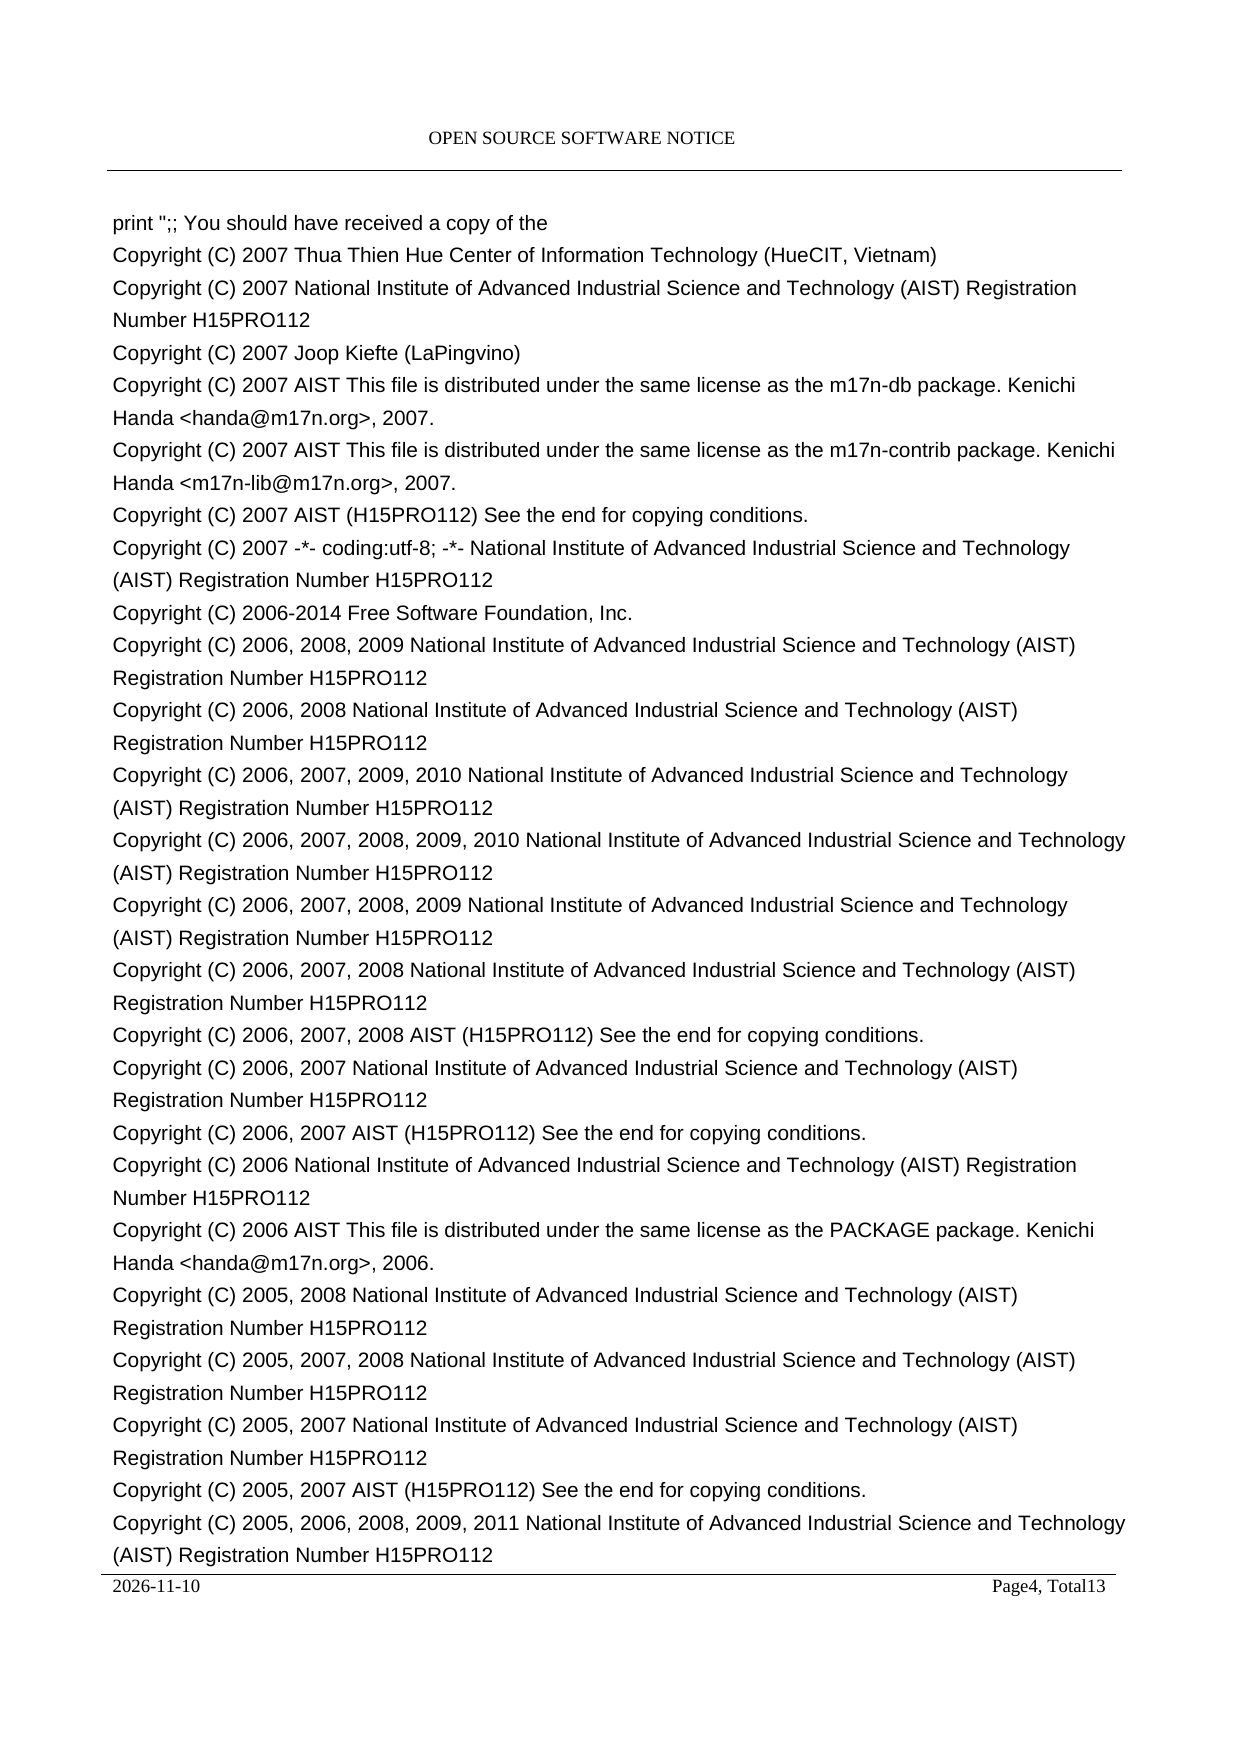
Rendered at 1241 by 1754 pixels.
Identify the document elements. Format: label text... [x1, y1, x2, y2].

text Copyright (C) 2007 -*- coding:utf-8; -*- National Institute of Advanced Industrial Science and Technology (AIST) Registration Number H15PRO112 [112, 531, 1128, 596]
text Copyright (C) 2006 AIST This file is distributed under the same license as the PACKAGE package. Kenichi Handa <handa@m17n.org>, 2006. [112, 1214, 1128, 1279]
text Copyright (C) 2006, 2007 AIST (H15PRO112) See the end for copying conditions. [112, 1116, 1128, 1149]
text Copyright (C) 2005, 2007 AIST (H15PRO112) See the end for copying conditions. [112, 1474, 1128, 1506]
text Copyright (C) 2006, 2007, 2008 National Institute of Advanced Industrial Science and Technology (AIST) Registration Number H15PRO112 [112, 954, 1128, 1019]
text Copyright (C) 2005, 2008 National Institute of Advanced Industrial Science and Technology (AIST) Registration Number H15PRO112 [112, 1279, 1128, 1344]
text Copyright (C) 2007 Thua Thien Hue Center of Information Technology (HueCIT, Vietnam) [112, 239, 1128, 271]
text Copyright (C) 2005, 2007 National Institute of Advanced Industrial Science and Technology (AIST) Registration Number H15PRO112 [112, 1409, 1128, 1474]
text Copyright (C) 2005, 2007, 2008 National Institute of Advanced Industrial Science and Technology (AIST) Registration Number H15PRO112 [112, 1344, 1128, 1409]
text Copyright (C) 2006, 2008 National Institute of Advanced Industrial Science and Technology (AIST) Registration Number H15PRO112 [112, 694, 1128, 759]
text Copyright (C) 2006 National Institute of Advanced Industrial Science and Technology (AIST) Registration Number H15PRO112 [112, 1149, 1128, 1214]
text Copyright (C) 2006, 2008, 2009 National Institute of Advanced Industrial Science and Technology (AIST) Registration Number H15PRO112 [112, 629, 1128, 694]
text Copyright (C) 2005, 2006, 2008, 2009, 2011 National Institute of Advanced Industrial Science and Technology (AIST) Registration Number H15PRO112 [112, 1506, 1128, 1571]
text Copyright (C) 2006, 2007, 2008, 2009, 2010 National Institute of Advanced Industrial Science and Technology (AIST) Registration Number H15PRO112 [112, 824, 1128, 889]
text Copyright (C) 2007 National Institute of Advanced Industrial Science and Technology (AIST) Registration Number H15PRO112 [112, 271, 1128, 336]
text Copyright (C) 2006, 2007, 2009, 2010 National Institute of Advanced Industrial Science and Technology (AIST) Registration Number H15PRO112 [112, 759, 1128, 824]
text Copyright (C) 2007 AIST This file is distributed under the same license as the m17n-db package. Kenichi Handa <handa@m17n.org>, 2007. [112, 369, 1128, 434]
text Copyright (C) 2007 AIST This file is distributed under the same license as the m17n-contrib package. Kenichi Handa <m17n-lib@m17n.org>, 2007. [112, 434, 1128, 499]
text Copyright (C) 2007 AIST (H15PRO112) See the end for copying conditions. [112, 499, 1128, 531]
text Copyright (C) 2006, 2007, 2008 AIST (H15PRO112) See the end for copying conditions. [112, 1019, 1128, 1051]
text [112, 206, 1128, 239]
text Copyright (C) 2006-2014 Free Software Foundation, Inc. [112, 596, 1128, 629]
text Copyright (C) 2006, 2007, 2008, 2009 National Institute of Advanced Industrial Science and Technology (AIST) Registration Number H15PRO112 [112, 889, 1128, 954]
text Copyright (C) 2006, 2007 National Institute of Advanced Industrial Science and Technology (AIST) Registration Number H15PRO112 [112, 1051, 1128, 1116]
text Copyright (C) 2007 Joop Kiefte (LaPingvino) [112, 336, 1128, 369]
